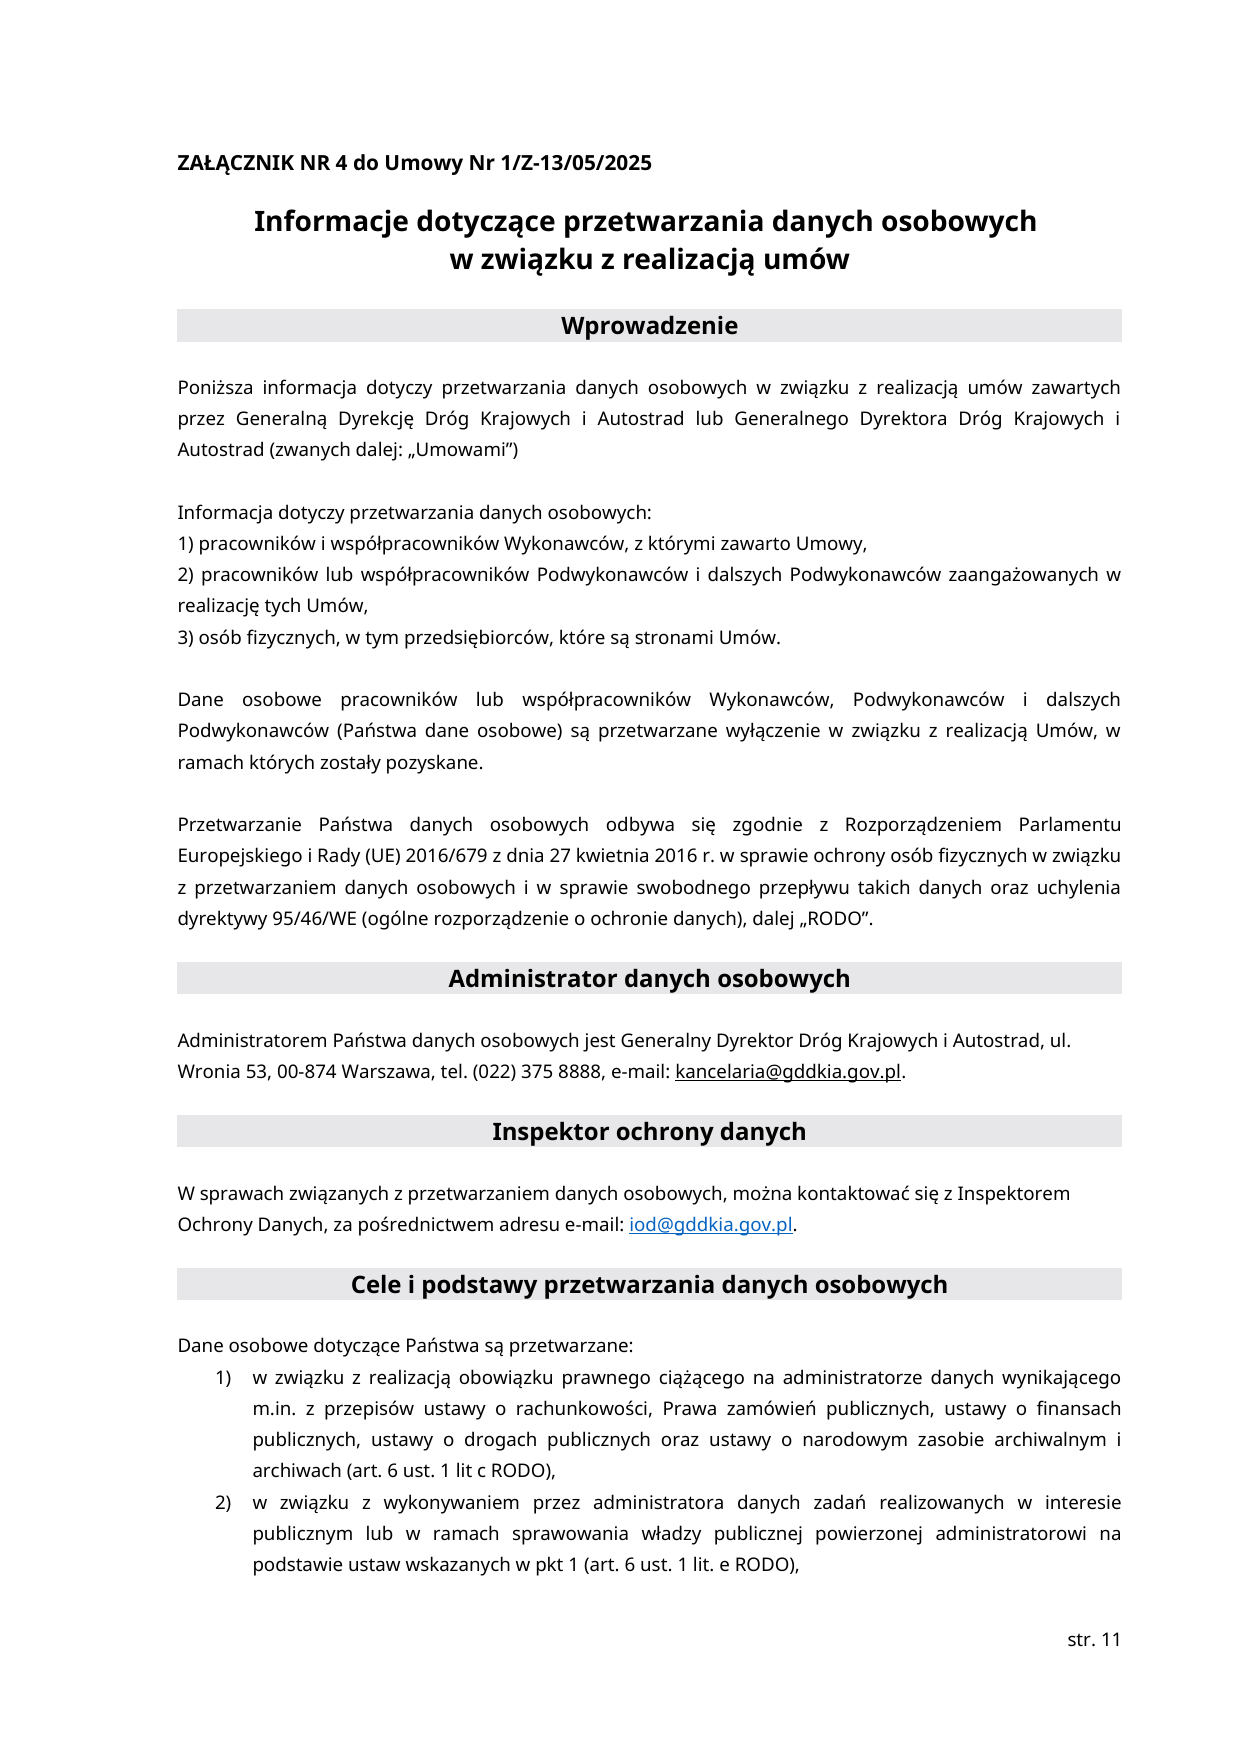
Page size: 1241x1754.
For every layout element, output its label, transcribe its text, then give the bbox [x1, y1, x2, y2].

text Przetwarzanie Państwa danych osobowych odbywa się zgodnie z Rozporządzeniem Parlamentu Europejskiego i Rady (UE) 2016/679 z dnia 27 kwietnia 2016 r. w sprawie ochrony osób fizycznych w związku z przetwarzaniem danych osobowych i w sprawie swobodnego przepływu takich danych oraz uchylenia dyrektywy 95/46/WE (ogólne rozporządzenie o ochronie danych), dalej „RODO”. [177, 806, 1122, 931]
text Dane osobowe pracowników lub współpracowników Wykonawców, Podwykonawców i dalszych Podwykonawców (Państwa dane osobowe) są przetwarzane wyłączenie w związku z realizacją Umów, w ramach których zostały pozyskane. [177, 681, 1122, 774]
text Administratorem Państwa danych osobowych jest Generalny Dyrektor Dróg Krajowych i Autostrad, ul. Wronia 53, 00-874 Warszawa, tel. (022) 375 8888, e-mail: kancelaria@gddkia.gov.pl. [177, 1021, 1122, 1084]
text Inspektor ochrony danych [177, 1115, 1122, 1147]
text Dane osobowe dotyczące Państwa są przetwarzane: [177, 1327, 1122, 1358]
text 3) osób fizycznych, w tym przedsiębiorców, które są stronami Umów. [177, 618, 1122, 649]
text Poniższa informacja dotyczy przetwarzania danych osobowych w związku z realizacją umów zawartych przez Generalną Dyrekcję Dróg Krajowych i Autostrad lub Generalnego Dyrektora Dróg Krajowych i Autostrad (zwanych dalej: „Umowami”) [177, 368, 1122, 462]
text Informacja dotyczy przetwarzania danych osobowych: [177, 493, 1122, 524]
text Cele i podstawy przetwarzania danych osobowych [177, 1268, 1122, 1300]
list w związku z wykonywaniem przez administratora danych zadań realizowanych w interesie publicznym lub w ramach sprawowania władzy publicznej powierzonej administratorowi na podstawie ustaw wskazanych w pkt 1 (art. 6 ust. 1 lit. e RODO), [215, 1483, 1122, 1577]
text Administrator danych osobowych [177, 962, 1122, 994]
text W sprawach związanych z przetwarzaniem danych osobowych, można kontaktować się z Inspektorem Ochrony Danych, za pośrednictwem adresu e-mail: iod@gddkia.gov.pl. [177, 1174, 1122, 1237]
text 1) pracowników i współpracowników Wykonawców, z którymi zawarto Umowy, [177, 524, 1122, 556]
text ZAŁĄCZNIK NR 4 do Umowy Nr 1/Z-13/05/2025 [177, 148, 1122, 176]
text Informacje dotyczące przetwarzania danych osobowych w związku z realizacją umów [177, 201, 1122, 278]
text 2) pracowników lub współpracowników Podwykonawców i dalszych Podwykonawców zaangażowanych w realizację tych Umów, [177, 556, 1122, 618]
text Wprowadzenie [177, 309, 1122, 342]
list w związku z realizacją obowiązku prawnego ciążącego na administratorze danych wynikającego m.in. z przepisów ustawy o rachunkowości, Prawa zamówień publicznych, ustawy o finansach publicznych, ustawy o drogach publicznych oraz ustawy o narodowym zasobie archiwalnym i archiwach (art. 6 ust. 1 lit c RODO), [215, 1358, 1122, 1483]
